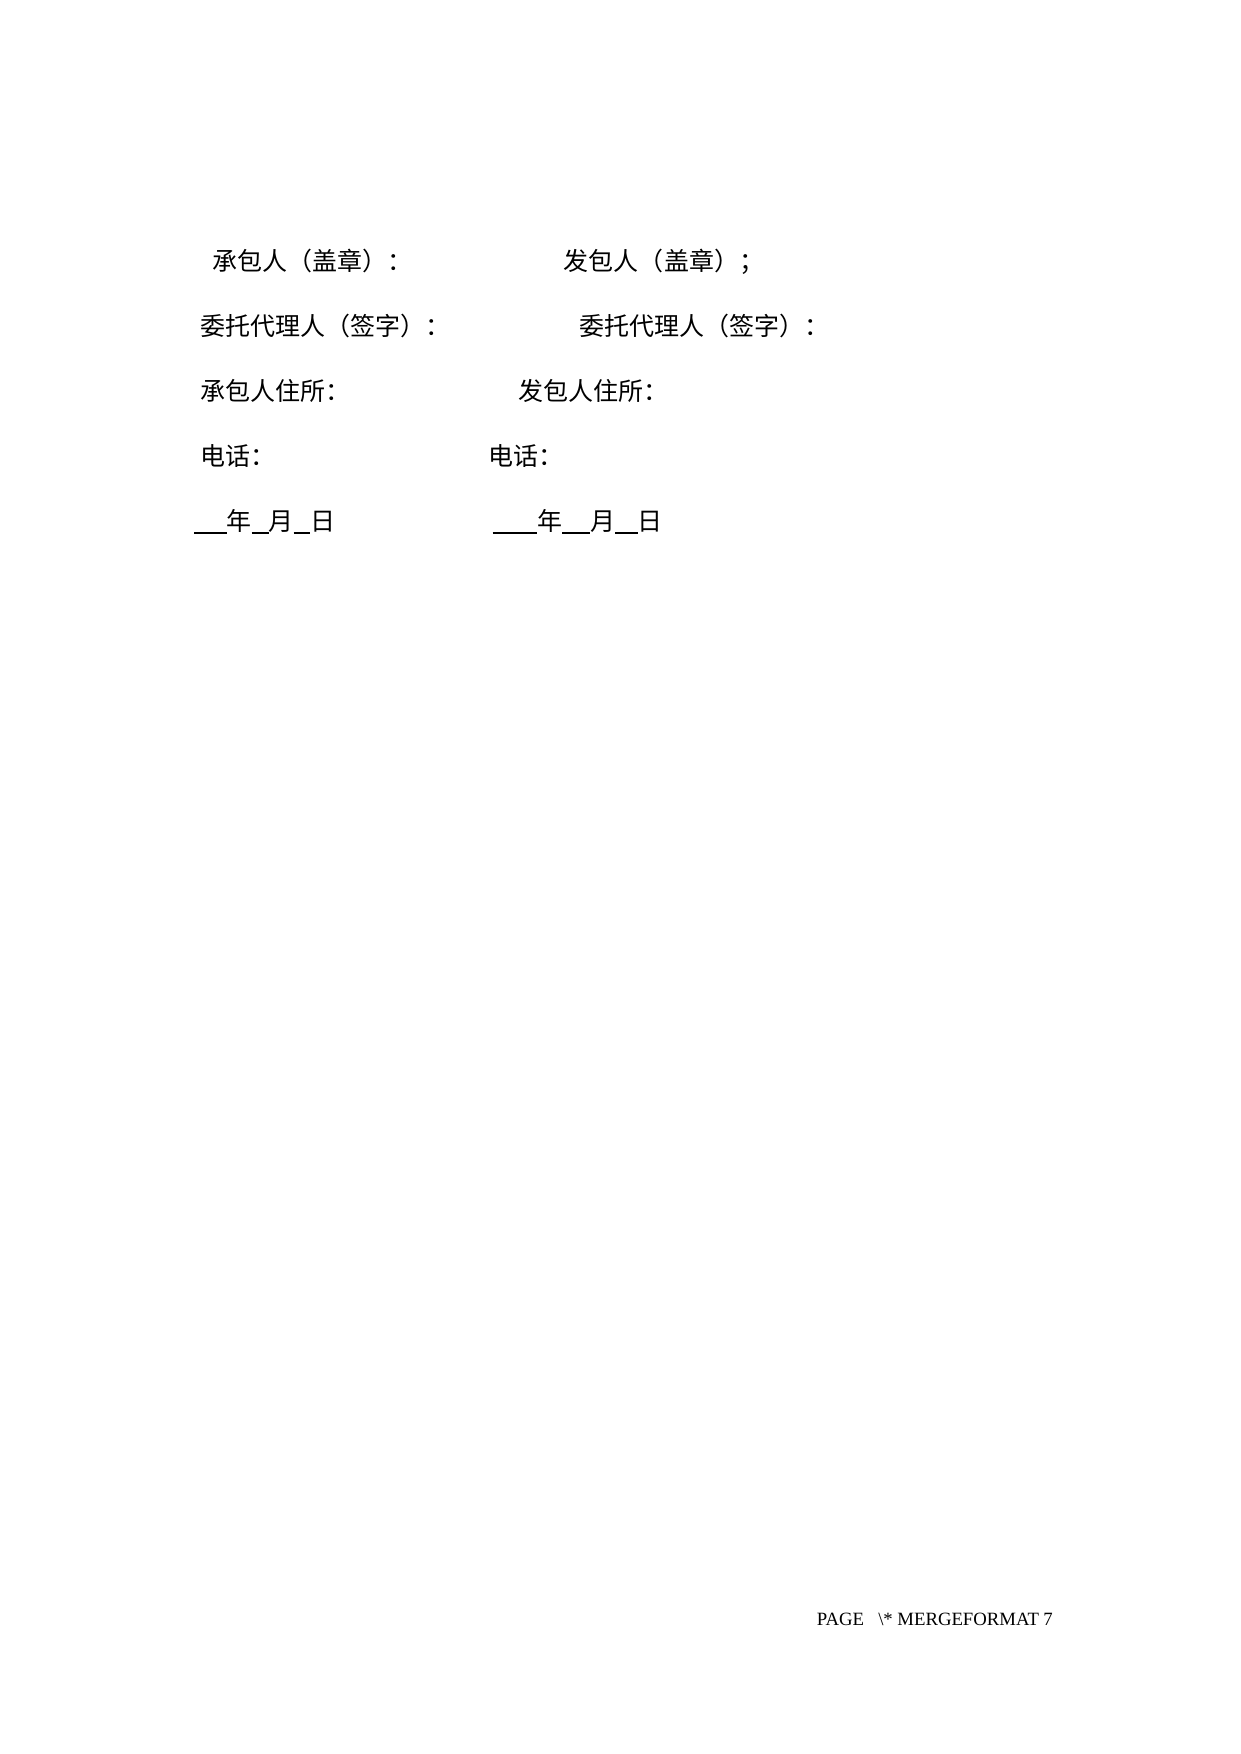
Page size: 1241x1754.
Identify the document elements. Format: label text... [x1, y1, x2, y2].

text 年 月 日 年 月 日 [187, 487, 1053, 552]
text 电话： 电话： [187, 422, 1053, 487]
text 承包人（盖章）： 发包人（盖章）； [187, 227, 1053, 292]
text 承包人住所： 发包人住所： [187, 357, 1053, 422]
text 委托代理人（签字）： 委托代理人（签字）： [187, 292, 1053, 357]
